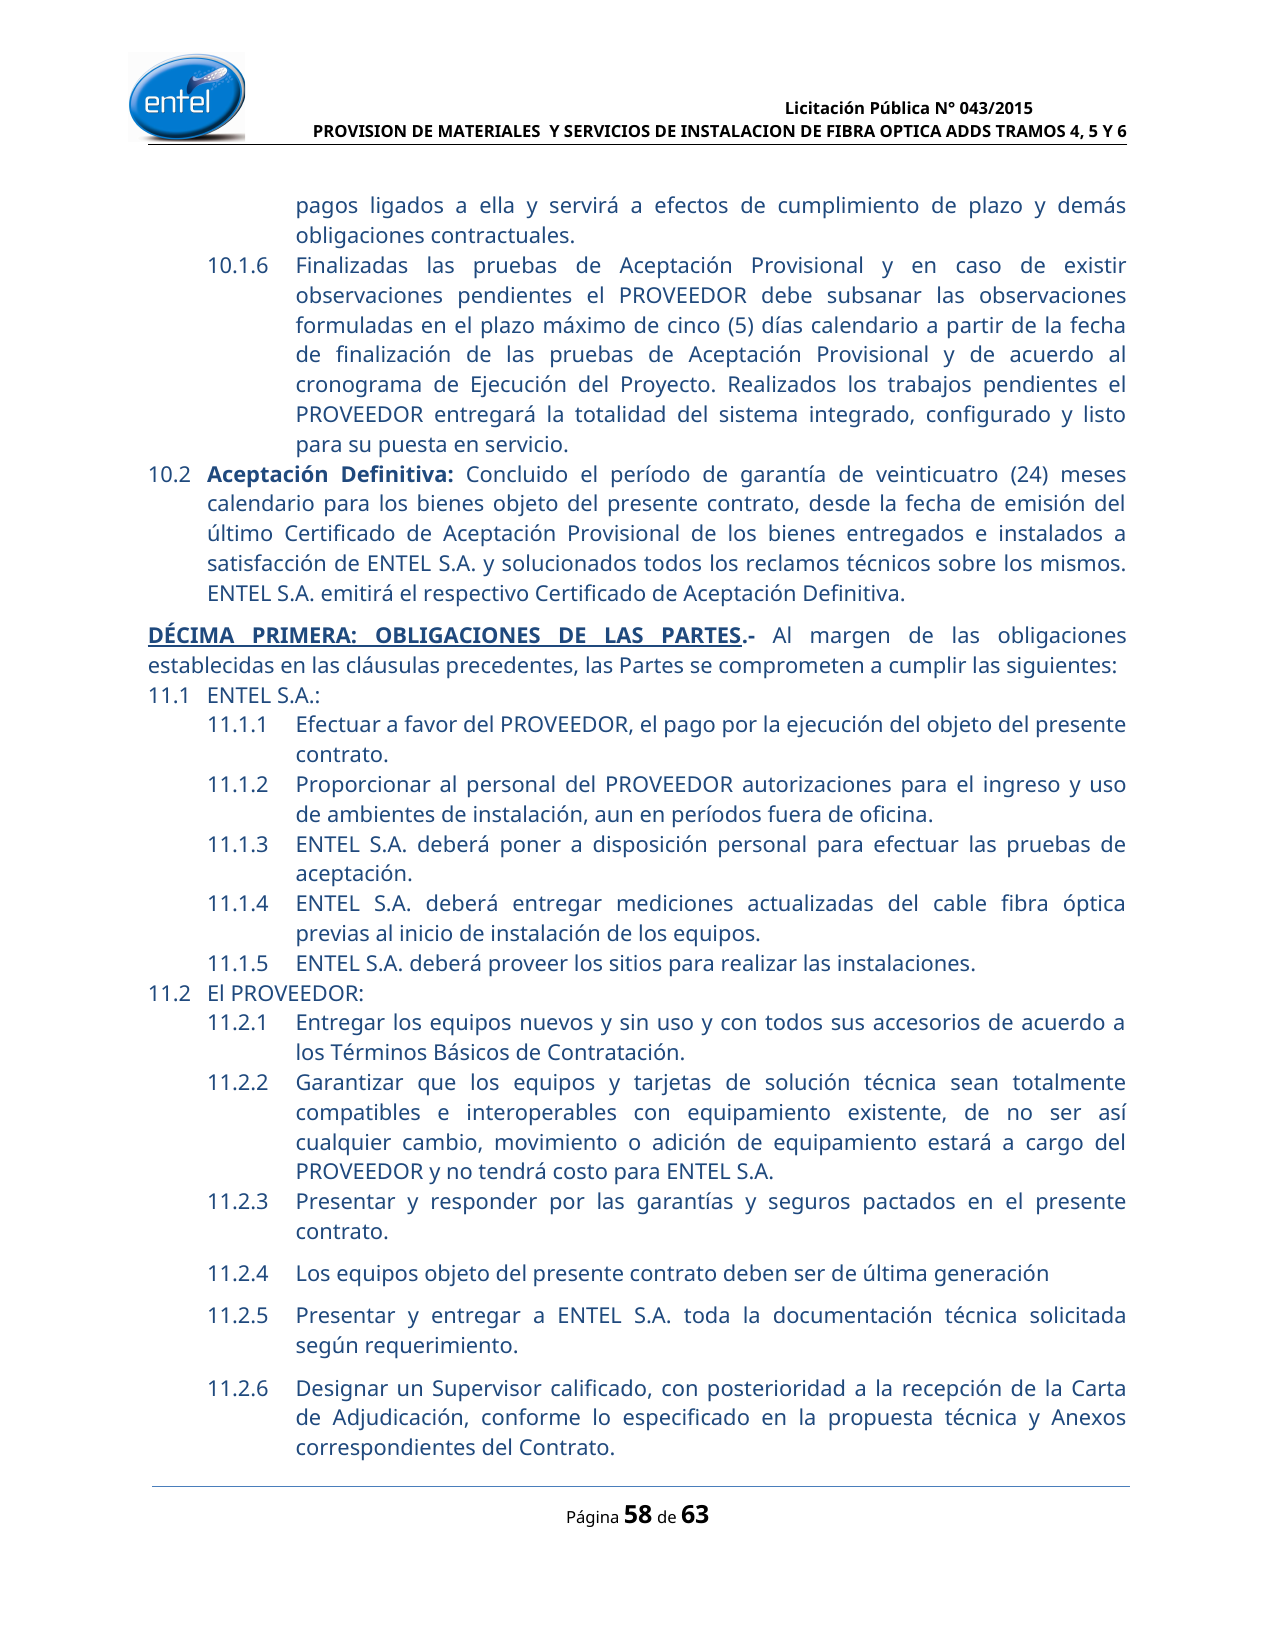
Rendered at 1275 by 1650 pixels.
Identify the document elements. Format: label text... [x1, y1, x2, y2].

text 11.1.4 ENTEL S.A. deberá entregar mediciones actualizadas del cable fibra óptica previas al inicio de instalación de los equipos. [207, 888, 1127, 948]
text 10.1.6 Finalizadas las pruebas de Aceptación Provisional y en caso de existir observaciones pendientes el PROVEEDOR debe subsanar las observaciones formuladas en el plazo máximo de cinco (5) días calendario a partir de la fecha de finalización de las pruebas de Aceptación Provisional y de acuerdo al cronograma de Ejecución del Proyecto. Realizados los trabajos pendientes el PROVEEDOR entregará la totalidad del sistema integrado, configurado y listo para su puesta en servicio. [207, 250, 1127, 459]
text 11.1.3 ENTEL S.A. deberá poner a disposición personal para efectuar las pruebas de aceptación. [207, 829, 1127, 888]
text 11.2 El PROVEEDOR: [148, 978, 1127, 1007]
picture [128, 52, 246, 142]
text 11.1 ENTEL S.A.: [148, 680, 1127, 709]
text 11.2.5 Presentar y entregar a ENTEL S.A. toda la documentación técnica solicitada según requerimiento. [207, 1301, 1127, 1360]
text 11.2.3 Presentar y responder por las garantías y seguros pactados en el presente contrato. [207, 1186, 1127, 1246]
text DÉCIMA PRIMERA: OBLIGACIONES DE LAS PARTES.- Al margen de las obligaciones establecidas en las cláusulas precedentes, las Partes se comprometen a cumplir las siguientes: [148, 620, 1127, 680]
text 11.2.1 Entregar los equipos nuevos y sin uso y con todos sus accesorios de acuerdo a los Términos Básicos de Contratación. [207, 1007, 1127, 1067]
text 11.1.2 Proporcionar al personal del PROVEEDOR autorizaciones para el ingreso y uso de ambientes de instalación, aun en períodos fuera de oficina. [207, 769, 1127, 829]
text 11.2.4 Los equipos objeto del presente contrato deben ser de última generación [207, 1258, 1127, 1288]
text 11.1.5 ENTEL S.A. deberá proveer los sitios para realizar las instalaciones. [207, 948, 1127, 978]
text 11.1.1 Efectuar a favor del PROVEEDOR, el pago por la ejecución del objeto del presente contrato. [207, 709, 1127, 769]
text 11.2.6 Designar un Supervisor calificado, con posterioridad a la recepción de la Carta de Adjudicación, conforme lo especificado en la propuesta técnica y Anexos correspondientes del Contrato. [207, 1373, 1127, 1462]
text 10.2 Aceptación Definitiva: Concluido el período de garantía de veinticuatro (24) meses calendario para los bienes objeto del presente contrato, desde la fecha de emisión del último Certificado de Aceptación Provisional de los bienes entregados e instalados a satisfacción de ENTEL S.A. y solucionados todos los reclamos técnicos sobre los mismos. ENTEL S.A. emitirá el respectivo Certificado de Aceptación Definitiva. [148, 459, 1127, 608]
text 11.2.2 Garantizar que los equipos y tarjetas de solución técnica sean totalmente compatibles e interoperables con equipamiento existente, de no ser así cualquier cambio, movimiento o adición de equipamiento estará a cargo del PROVEEDOR y no tendrá costo para ENTEL S.A. [207, 1067, 1127, 1186]
